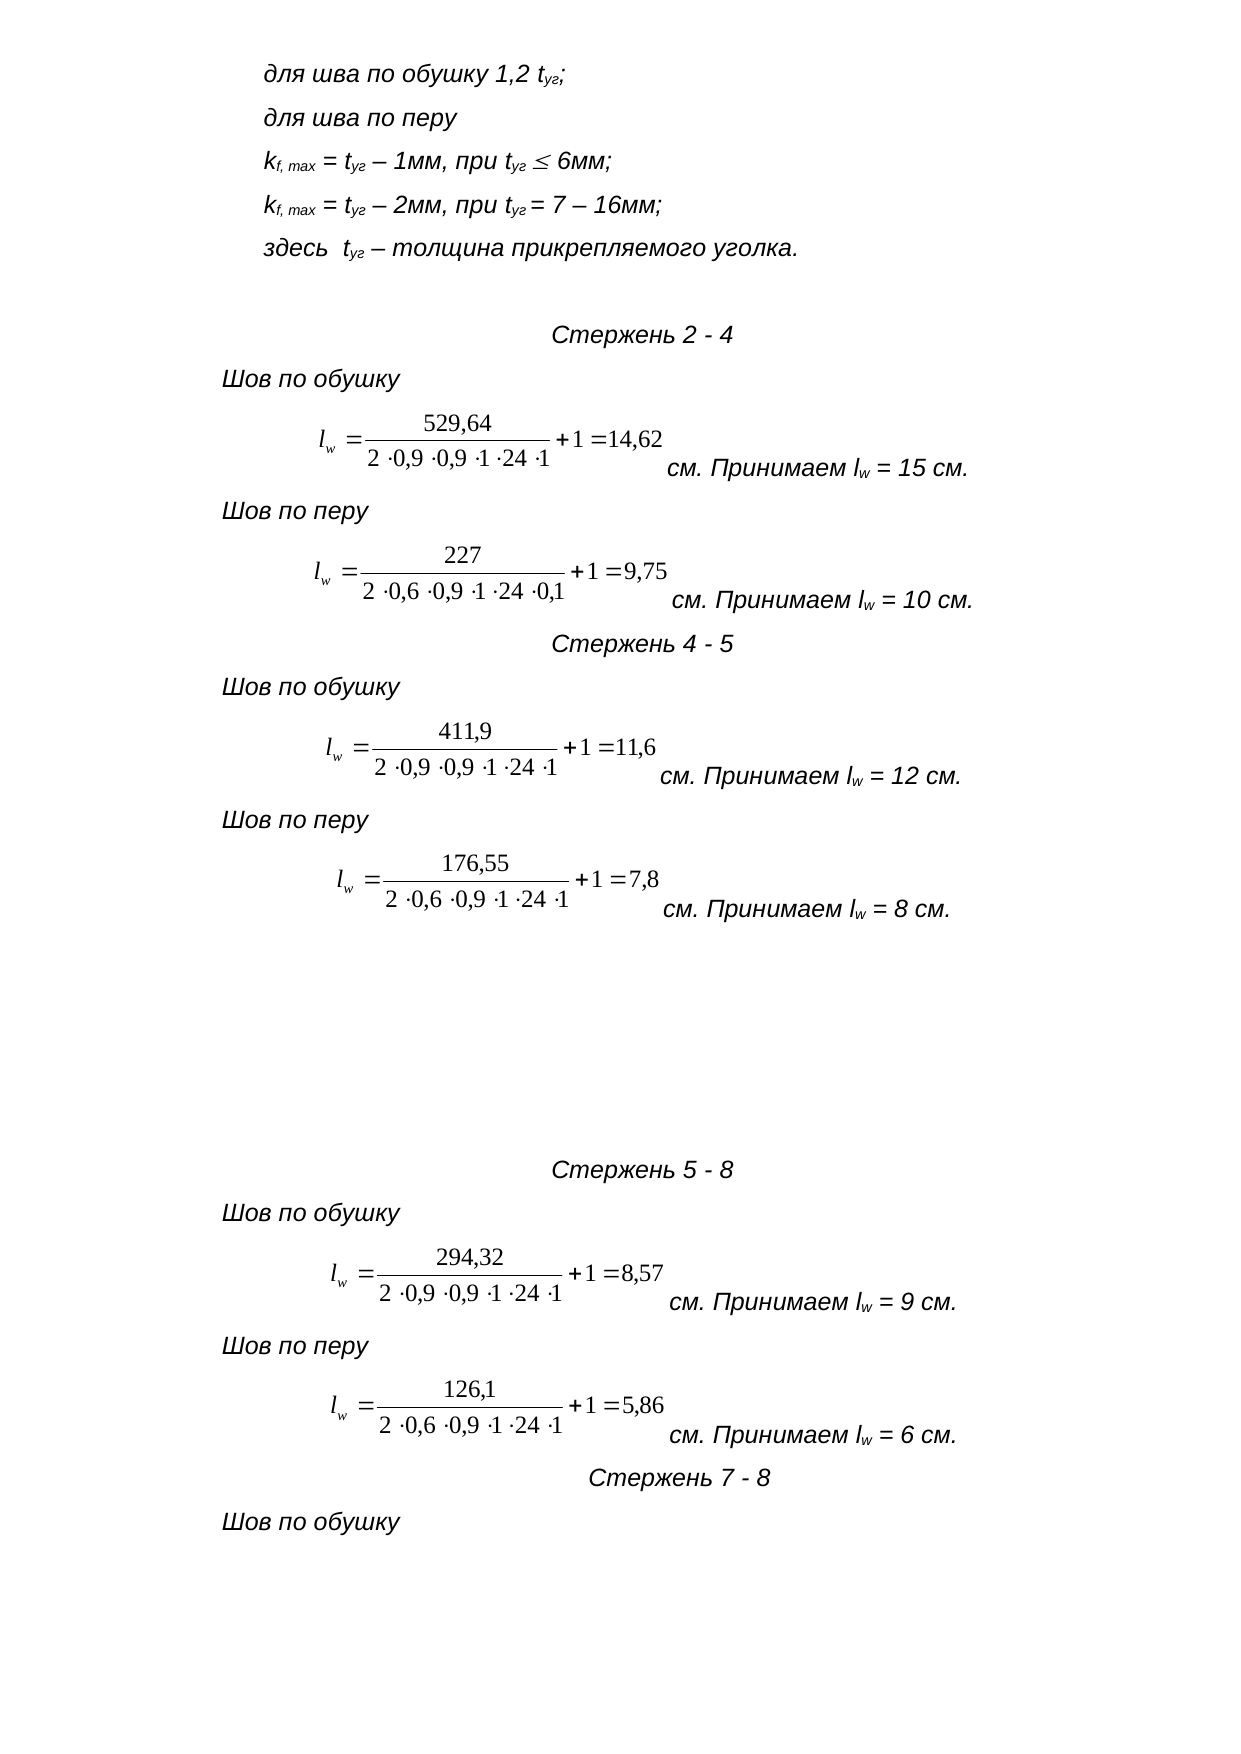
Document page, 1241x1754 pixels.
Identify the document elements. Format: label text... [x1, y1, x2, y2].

text Стержень 7 - 8 [148, 1463, 1137, 1492]
text см. Принимаем lw = 12 см. [148, 716, 1137, 790]
text Шов по обушку [148, 672, 1137, 701]
text см. Принимаем lw = 10 см. [148, 540, 1137, 614]
text см. Принимаем lw = 15 см. [148, 407, 1137, 482]
text Шов по обушку [148, 1198, 1137, 1227]
text Шов по перу [148, 496, 1137, 525]
text Шов по перу [148, 1331, 1137, 1360]
text здесь tуг – толщина прикрепляемого уголка. [148, 233, 1137, 262]
text kf, max = tуг – 1мм, при tуг 6мм; [148, 146, 1137, 175]
text для шва по обушку 1,2 tуг; [148, 59, 1137, 88]
text Шов по перу [148, 804, 1137, 834]
text см. Принимаем lw = 9 см. [148, 1242, 1137, 1316]
text Стержень 4 - 5 [148, 629, 1137, 658]
text см. Принимаем lw = 8 см. [148, 848, 1137, 922]
text для шва по перу [148, 103, 1137, 132]
text kf, max = tуг – 2мм, при tуг = 7 – 16мм; [148, 190, 1137, 219]
text см. Принимаем lw = 6 см. [148, 1374, 1137, 1448]
text Шов по обушку [148, 1507, 1137, 1536]
text Стержень 5 - 8 [148, 1155, 1137, 1184]
text Стержень 2 - 4 [148, 320, 1137, 349]
text Шов по обушку [148, 364, 1137, 393]
